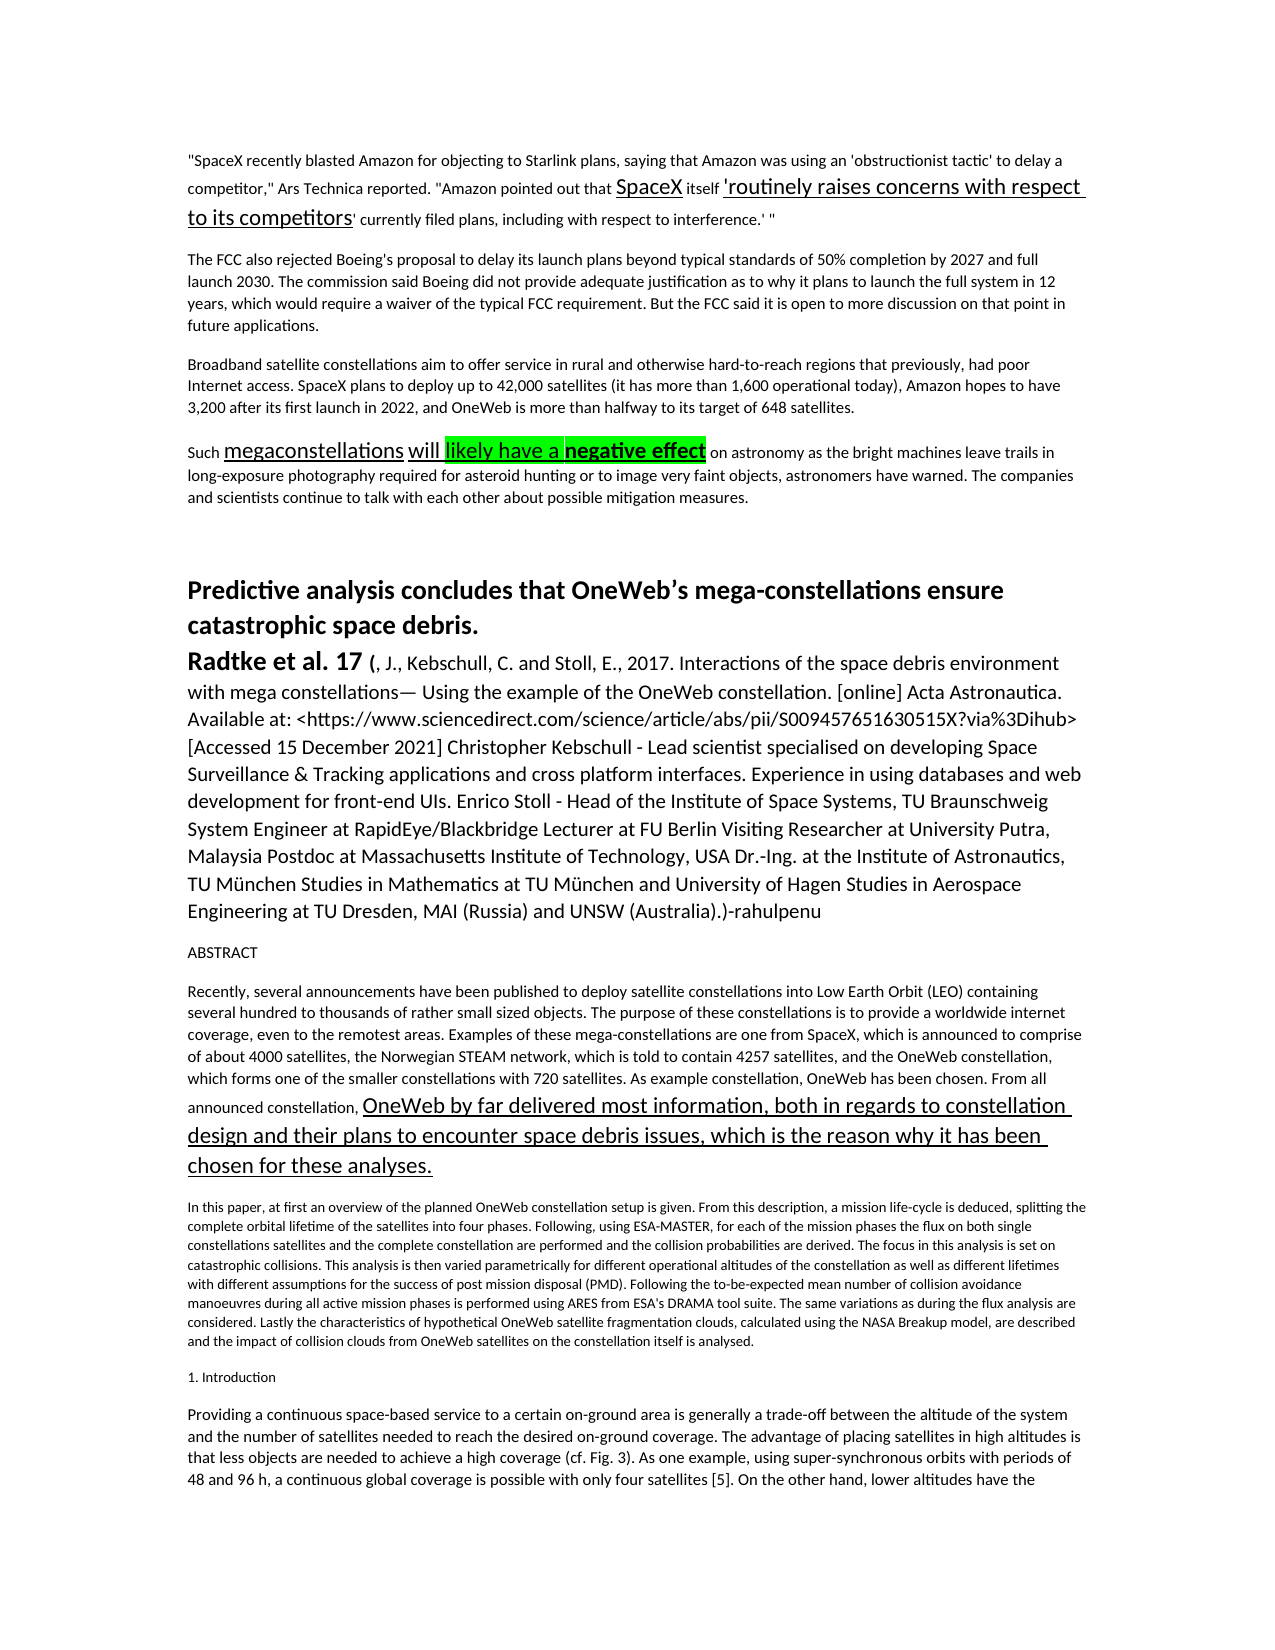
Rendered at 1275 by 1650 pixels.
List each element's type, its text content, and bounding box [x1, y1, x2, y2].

text Broadband satellite constellations aim to offer service in rural and otherwise hard-to-reach regions that previously, had poor Internet access. SpaceX plans to deploy up to 42,000 satellites (it has more than 1,600 operational today), Amazon hopes to have 3,200 after its first launch in 2022, and OneWeb is more than halfway to its target of 648 satellites. [187, 354, 1087, 418]
text Such megaconstellations will likely have a negative effect on astronomy as the bright machines leave trails in long-exposure photography required for asteroid hunting or to image very faint objects, astronomers have warned. The companies and scientists continue to talk with each other about possible mitigation measures. [187, 436, 1087, 508]
text "SpaceX recently blasted Amazon for objecting to Starlink plans, saying that Amazon was using an 'obstructionist tactic' to delay a competitor," Ars Technica reported. "Amazon pointed out that SpaceX itself 'routinely raises concerns with respect to its competitors' currently filed plans, including with respect to interference.' " [187, 150, 1087, 231]
text Radtke et al. 17 (, J., Kebschull, C. and Stoll, E., 2017. Interactions of the space debris environment with mega constellations— Using the example of the OneWeb constellation. [online] Acta Astronautica. Available at: <https://www.sciencedirect.com/science/article/abs/pii/S009457651630515X?via%3Dihub> [Accessed 15 December 2021] Christopher Kebschull - Lead scientist specialised on developing Space Surveillance & Tracking applications and cross platform interfaces. Experience in using databases and web development for front-end UIs. Enrico Stoll - Head of the Institute of Space Systems, TU Braunschweig System Engineer at RapidEye/Blackbridge Lecturer at FU Berlin Visiting Researcher at University Putra, Malaysia Postdoc at Massachusetts Institute of Technology, USA Dr.-Ing. at the Institute of Astronautics, TU München Studies in Mathematics at TU München and University of Hagen Studies in Aerospace Engineering at TU Dresden, MAI (Russia) and UNSW (Australia).)-rahulpenu [187, 644, 1087, 924]
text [187, 1404, 1087, 1490]
text ABSTRACT [187, 942, 1087, 963]
subtitle Predictive analysis concludes that OneWeb’s mega-constellations ensure catastrophic space debris. [187, 573, 1087, 642]
text 1. Introduction [187, 1368, 1087, 1386]
text The FCC also rejected Boeing's proposal to delay its launch plans beyond typical standards of 50% completion by 2027 and full launch 2030. The commission said Boeing did not provide adequate justification as to why it plans to launch the full system in 12 years, which would require a waiver of the typical FCC requirement. But the FCC said it is open to more discussion on that point in future applications. [187, 249, 1087, 336]
text In this paper, at first an overview of the planned OneWeb constellation setup is given. From this description, a mission life-cycle is deduced, splitting the complete orbital lifetime of the satellites into four phases. Following, using ESA-MASTER, for each of the mission phases the flux on both single constellations satellites and the complete constellation are performed and the collision probabilities are derived. The focus in this analysis is set on catastrophic collisions. This analysis is then varied parametrically for different operational altitudes of the constellation as well as different lifetimes with different assumptions for the success of post mission disposal (PMD). Following the to-be-expected mean number of collision avoidance manoeuvres during all active mission phases is performed using ARES from ESA's DRAMA tool suite. The same variations as during the flux analysis are considered. Lastly the characteristics of hypothetical OneWeb satellite fragmentation clouds, calculated using the NASA Breakup model, are described and the impact of collision clouds from OneWeb satellites on the constellation itself is analysed. [187, 1198, 1087, 1350]
text Recently, several announcements have been published to deploy satellite constellations into Low Earth Orbit (LEO) containing several hundred to thousands of rather small sized objects. The purpose of these constellations is to provide a worldwide internet coverage, even to the remotest areas. Examples of these mega-constellations are one from SpaceX, which is announced to comprise of about 4000 satellites, the Norwegian STEAM network, which is told to contain 4257 satellites, and the OneWeb constellation, which forms one of the smaller constellations with 720 satellites. As example constellation, OneWeb has been chosen. From all announced constellation, OneWeb by far delivered most information, both in regards to constellation design and their plans to encounter space debris issues, which is the reason why it has been chosen for these analyses. [187, 981, 1087, 1179]
